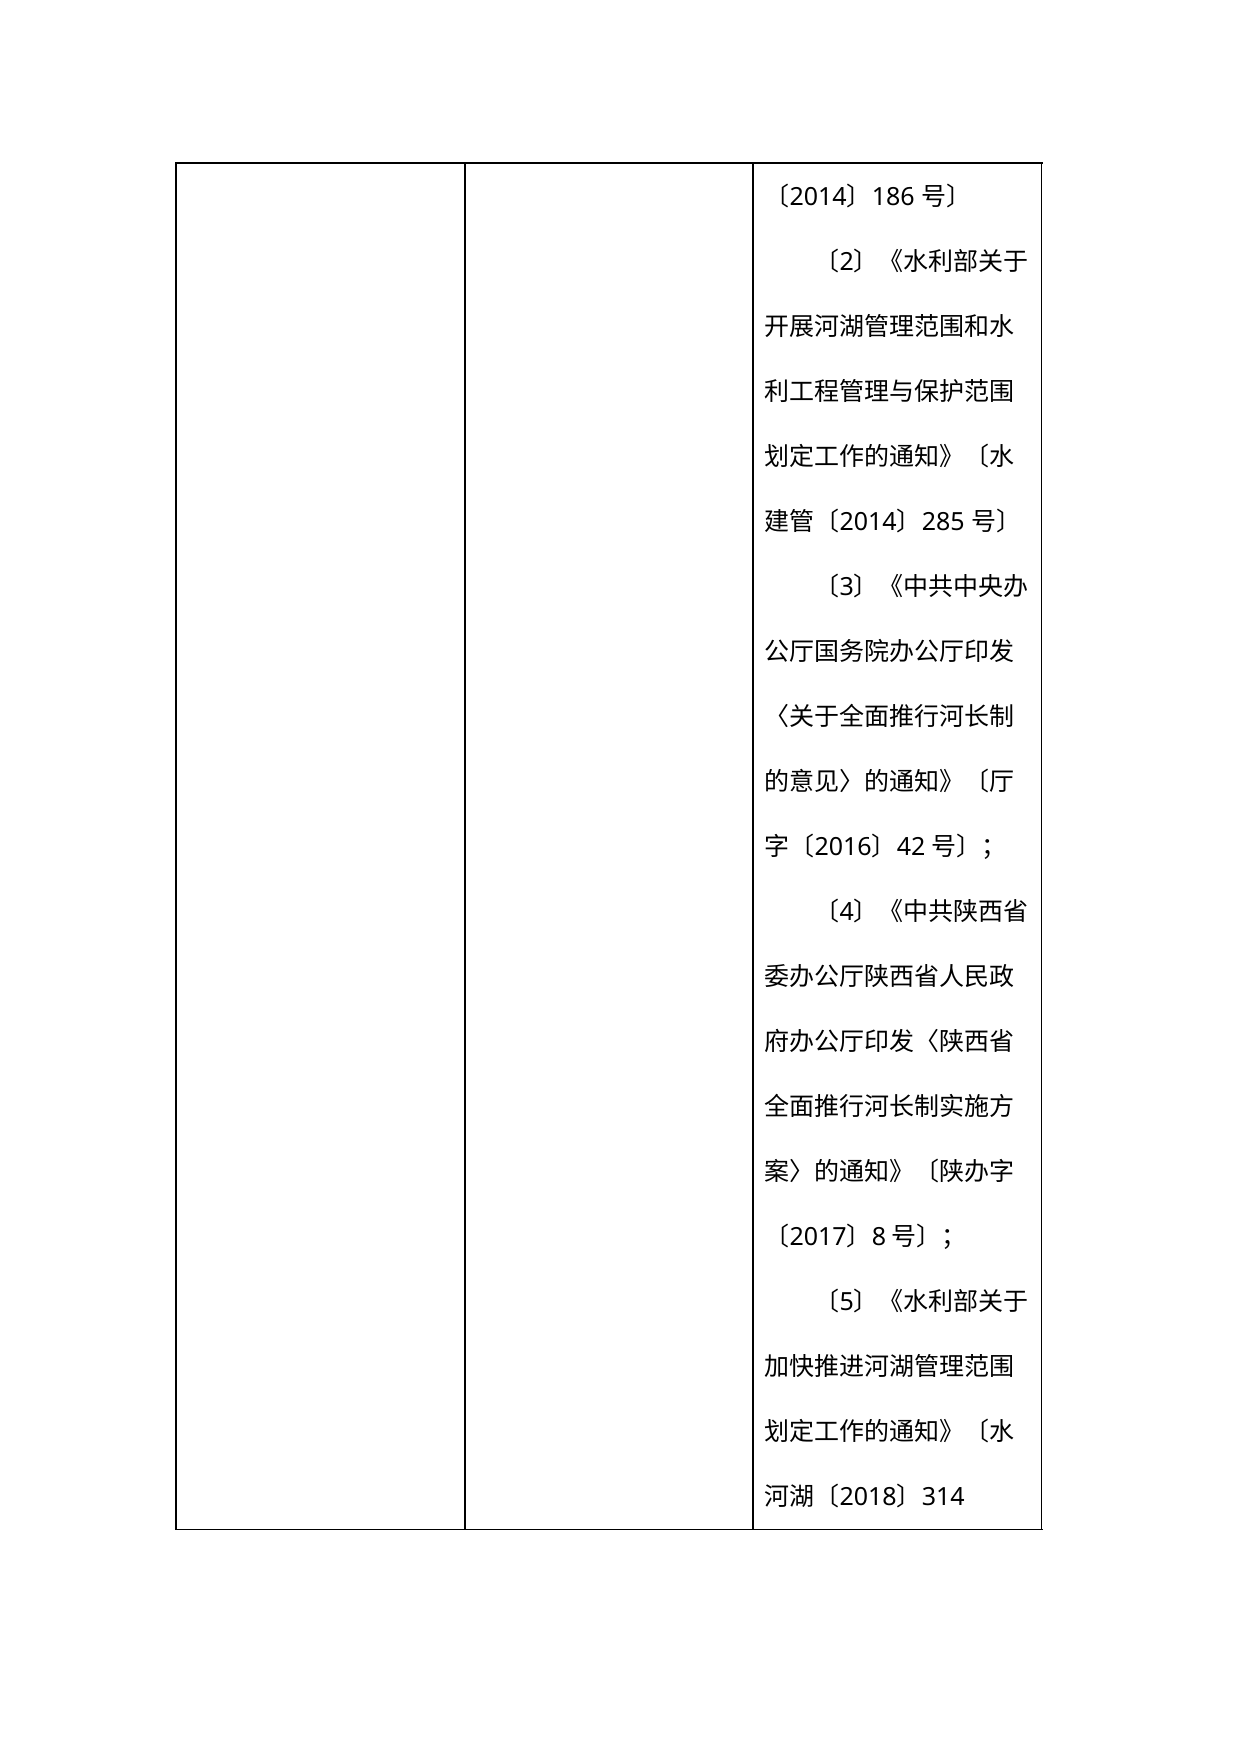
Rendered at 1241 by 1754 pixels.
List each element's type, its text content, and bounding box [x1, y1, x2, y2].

table_cell [466, 164, 752, 1528]
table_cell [754, 164, 1041, 1528]
table_cell 1 [177, 164, 464, 1528]
